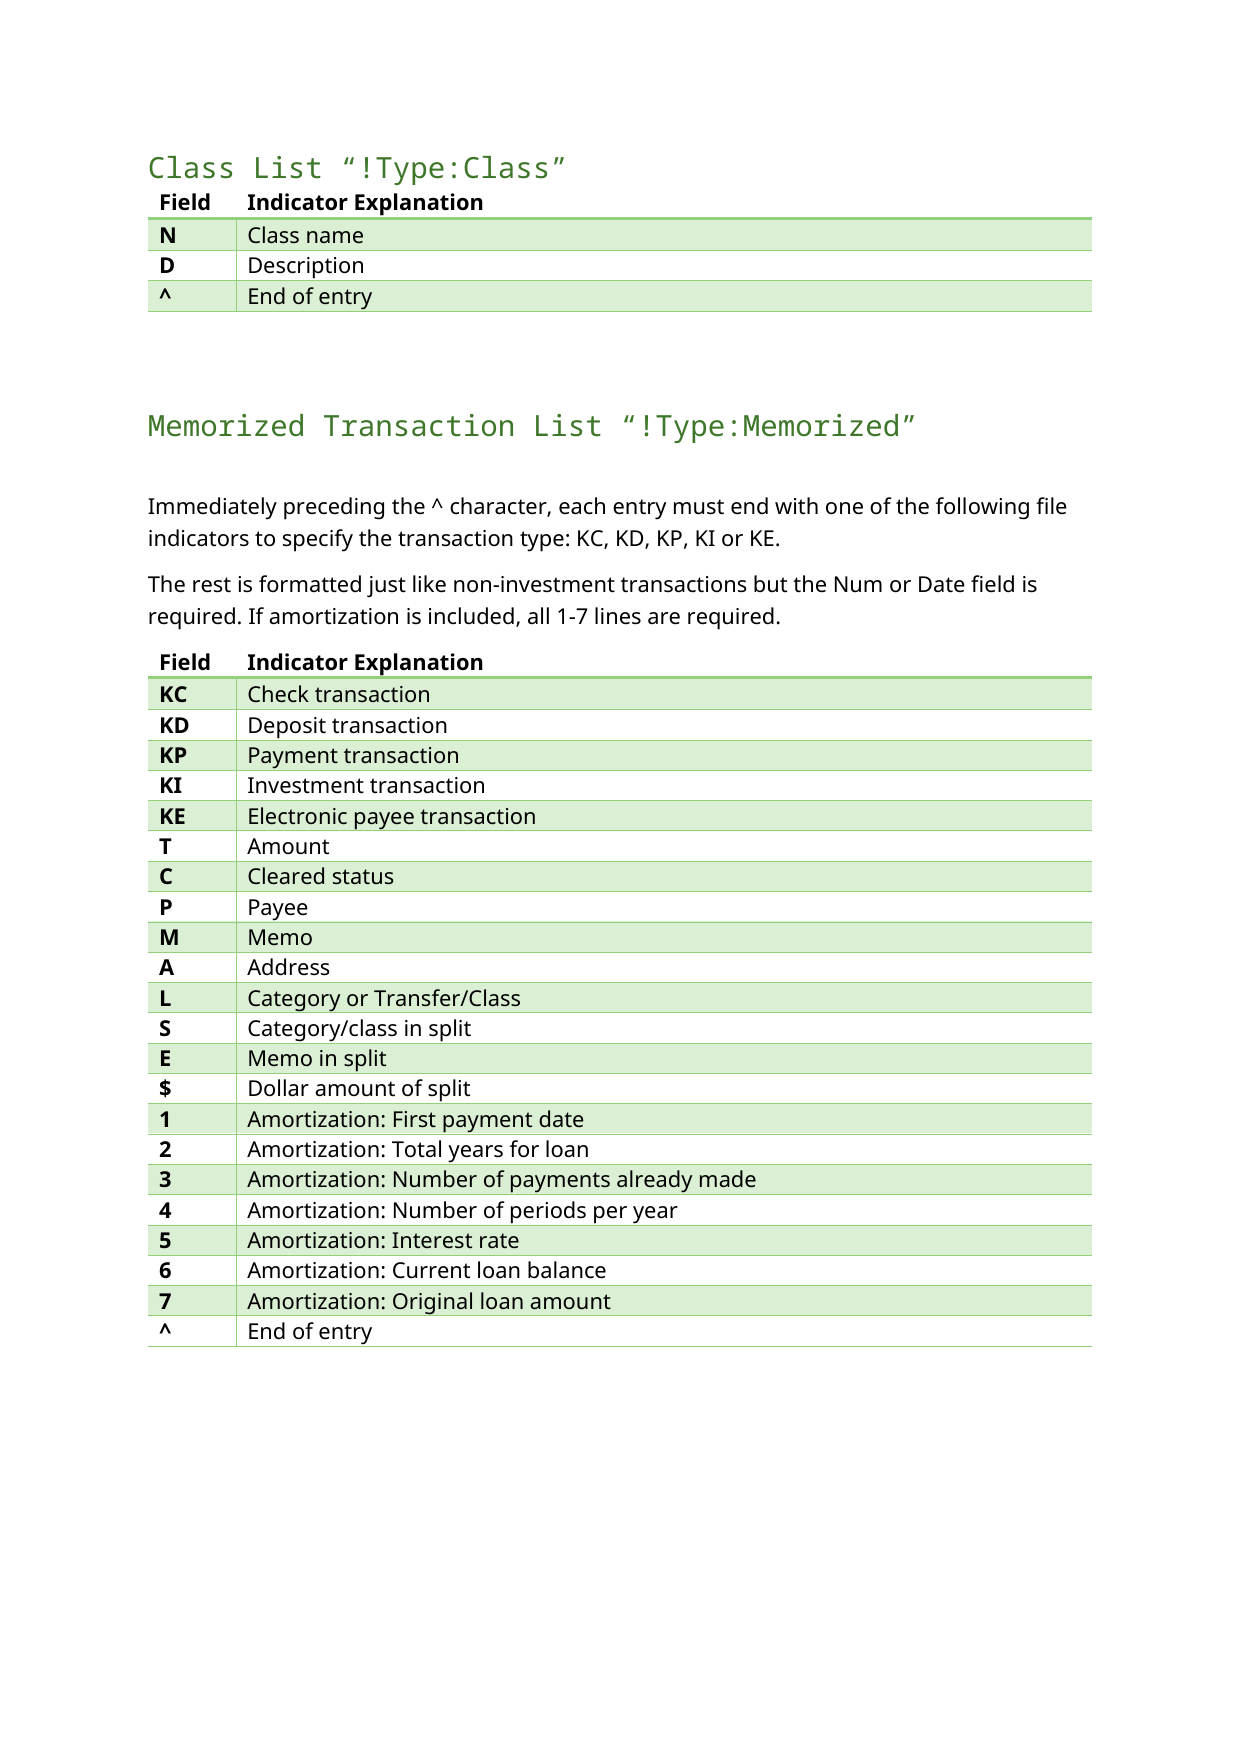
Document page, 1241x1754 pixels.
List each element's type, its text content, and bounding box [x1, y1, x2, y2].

table_cell Electronic payee transaction [237, 801, 1092, 830]
table_cell ^ [148, 1316, 236, 1346]
text The rest is formatted just like non-investment transactions but the Num or Date field is required. If amortization is included, all 1-7 lines are required. [148, 568, 1093, 631]
table_cell N [148, 220, 236, 250]
table_cell Memo in split [237, 1044, 1092, 1073]
table_cell Category or Transfer/Class [237, 983, 1092, 1012]
table_cell Amortization: Interest rate [237, 1226, 1092, 1255]
table_cell Deposit transaction [237, 710, 1092, 739]
table_header Field [148, 187, 236, 217]
table_cell KC [148, 679, 236, 709]
table_cell D [148, 251, 236, 280]
table_cell Payment transaction [237, 741, 1092, 770]
table_cell Amortization: Number of payments already made [237, 1165, 1092, 1194]
table_cell Dollar amount of split [237, 1074, 1092, 1103]
table_cell 3 [148, 1165, 236, 1194]
table_cell Description [237, 251, 1092, 280]
table_cell T [148, 831, 236, 861]
table_cell Investment transaction [237, 771, 1092, 800]
table_header Indicator Explanation [236, 187, 1092, 217]
table_cell E [148, 1044, 236, 1073]
table_cell Check transaction [237, 679, 1092, 709]
table_cell Amortization: Total years for loan [237, 1135, 1092, 1164]
table_cell 5 [148, 1226, 236, 1255]
table_cell 4 [148, 1195, 236, 1224]
table_cell A [148, 953, 236, 982]
table_cell S [148, 1013, 236, 1043]
table_header Indicator Explanation [236, 646, 1092, 676]
table_cell Category/class in split [237, 1013, 1092, 1043]
table_cell $ [148, 1074, 236, 1103]
subtitle Class List “!Type:Class” [148, 148, 1093, 187]
table_cell C [148, 862, 236, 891]
table_cell KE [148, 801, 236, 830]
table_cell KI [148, 771, 236, 800]
table_cell M [148, 923, 236, 952]
table_cell End of entry [237, 281, 1092, 311]
table_cell KD [148, 710, 236, 739]
table_cell Amortization: First payment date [237, 1104, 1092, 1133]
table_cell Amortization: Original loan amount [237, 1286, 1092, 1315]
table_cell Class name [237, 220, 1092, 250]
table_cell Memo [237, 923, 1092, 952]
table_cell 7 [148, 1286, 236, 1315]
table_cell End of entry [237, 1316, 1092, 1346]
table_cell 1 [148, 1104, 236, 1133]
table_cell Address [237, 953, 1092, 982]
table_cell KP [148, 741, 236, 770]
table_cell L [148, 983, 236, 1012]
table_cell P [148, 892, 236, 921]
table_cell ^ [148, 281, 236, 311]
table_cell Cleared status [237, 862, 1092, 891]
table_cell Amount [237, 831, 1092, 861]
text Immediately preceding the ^ character, each entry must end with one of the following file indicators to specify the transaction type: KC, KD, KP, KI or KE. [148, 491, 1093, 553]
table_cell 2 [148, 1135, 236, 1164]
table_cell Payee [237, 892, 1092, 921]
table_cell 6 [148, 1256, 236, 1285]
table_cell Amortization: Current loan balance [237, 1256, 1092, 1285]
subtitle Memorized Transaction List “!Type:Memorized” [148, 406, 1093, 445]
table_header Field [148, 646, 236, 676]
table_cell Amortization: Number of periods per year [237, 1195, 1092, 1224]
